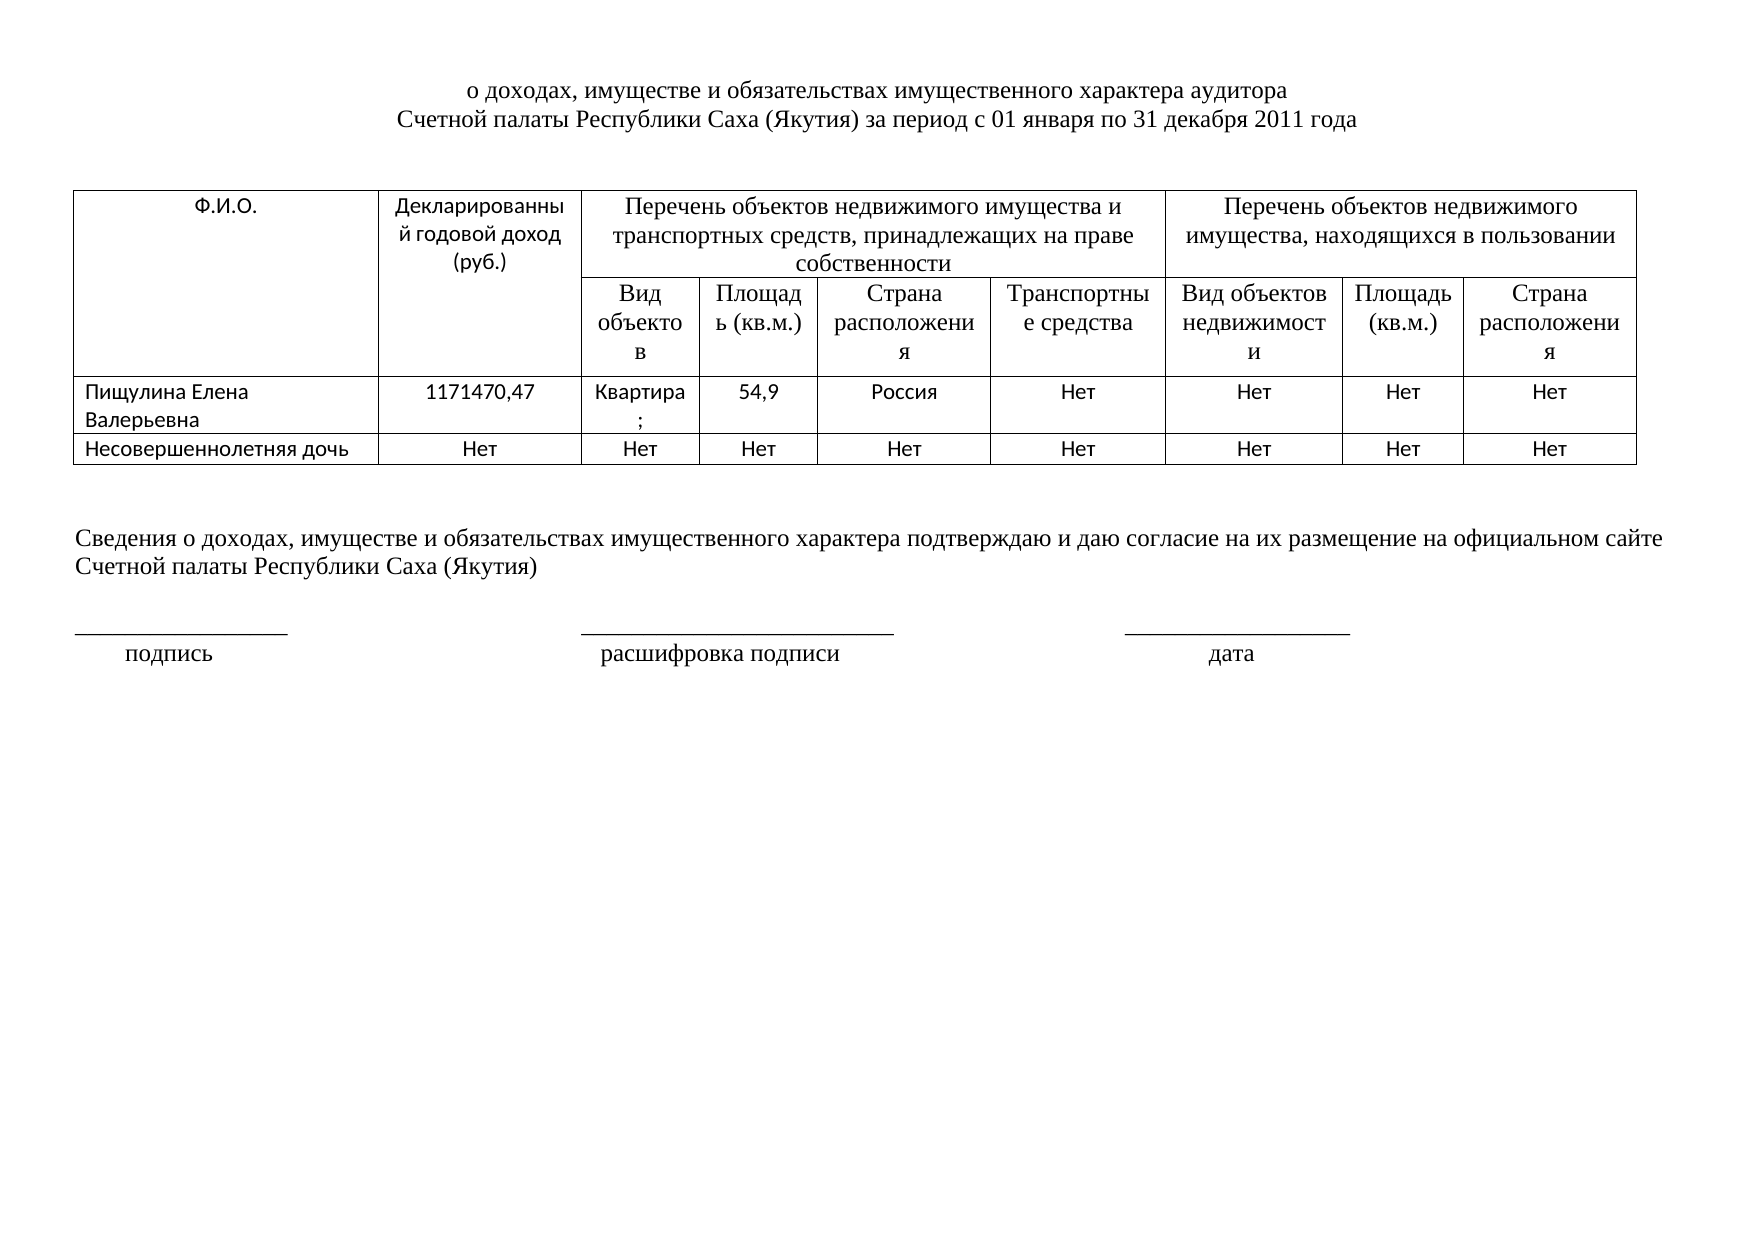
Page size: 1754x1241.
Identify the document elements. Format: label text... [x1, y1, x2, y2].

table_cell Вид объектов недвижимости [1166, 278, 1342, 376]
table_cell Площадь (кв.м.) [1343, 278, 1463, 376]
table_header Перечень объектов недвижимого имущества и транспортных средств, принадлежащих на праве собственности [582, 191, 1165, 277]
text _________________ _________________________ __________________ [75, 609, 1679, 638]
table_cell Нет [1343, 434, 1463, 464]
text о доходах, имуществе и обязательствах имущественного характера аудитора [75, 75, 1679, 104]
table_header Ф.И.О. [74, 191, 378, 376]
table_cell Пищулина Елена Валерьевна [74, 377, 378, 433]
table_cell Нет [818, 434, 990, 464]
table_cell Нет [1166, 377, 1342, 433]
table_cell 54,9 [700, 377, 817, 433]
table_cell Нет [700, 434, 817, 464]
table_cell Нет [1464, 434, 1636, 464]
table_cell Нет [1166, 434, 1342, 464]
table_cell Площадь (кв.м.) [700, 278, 817, 376]
table_cell 1171470,47 [379, 377, 581, 433]
table_cell Вид объектов [582, 278, 699, 376]
table_cell Транспортные средства [991, 278, 1165, 376]
table_cell Страна расположения [818, 278, 990, 376]
text Сведения о доходах, имуществе и обязательствах имущественного характера подтверждаю и даю согласие на их размещение на официальном сайте Счетной палаты Республики Саха (Якутия) [75, 523, 1679, 580]
table_header Перечень объектов недвижимого имущества, находящихся в пользовании [1166, 191, 1636, 277]
text подпись расшифровка подписи дата [75, 638, 1679, 666]
table_cell Нет [991, 377, 1165, 433]
table_cell Россия [818, 377, 990, 433]
table_cell Нет [1343, 377, 1463, 433]
table_header Декларированный годовой доход (руб.) [379, 191, 581, 376]
table_cell Нет [379, 434, 581, 464]
text Счетной палаты Республики Саха (Якутия) за период с 01 января по 31 декабря 2011 года [75, 104, 1679, 132]
table_cell Несовершеннолетняя дочь [74, 434, 378, 464]
table_cell Нет [582, 434, 699, 464]
table_cell Страна расположения [1464, 278, 1636, 376]
table_cell Нет [991, 434, 1165, 464]
table_cell Квартира; [582, 377, 699, 433]
table_cell Нет [1464, 377, 1636, 433]
